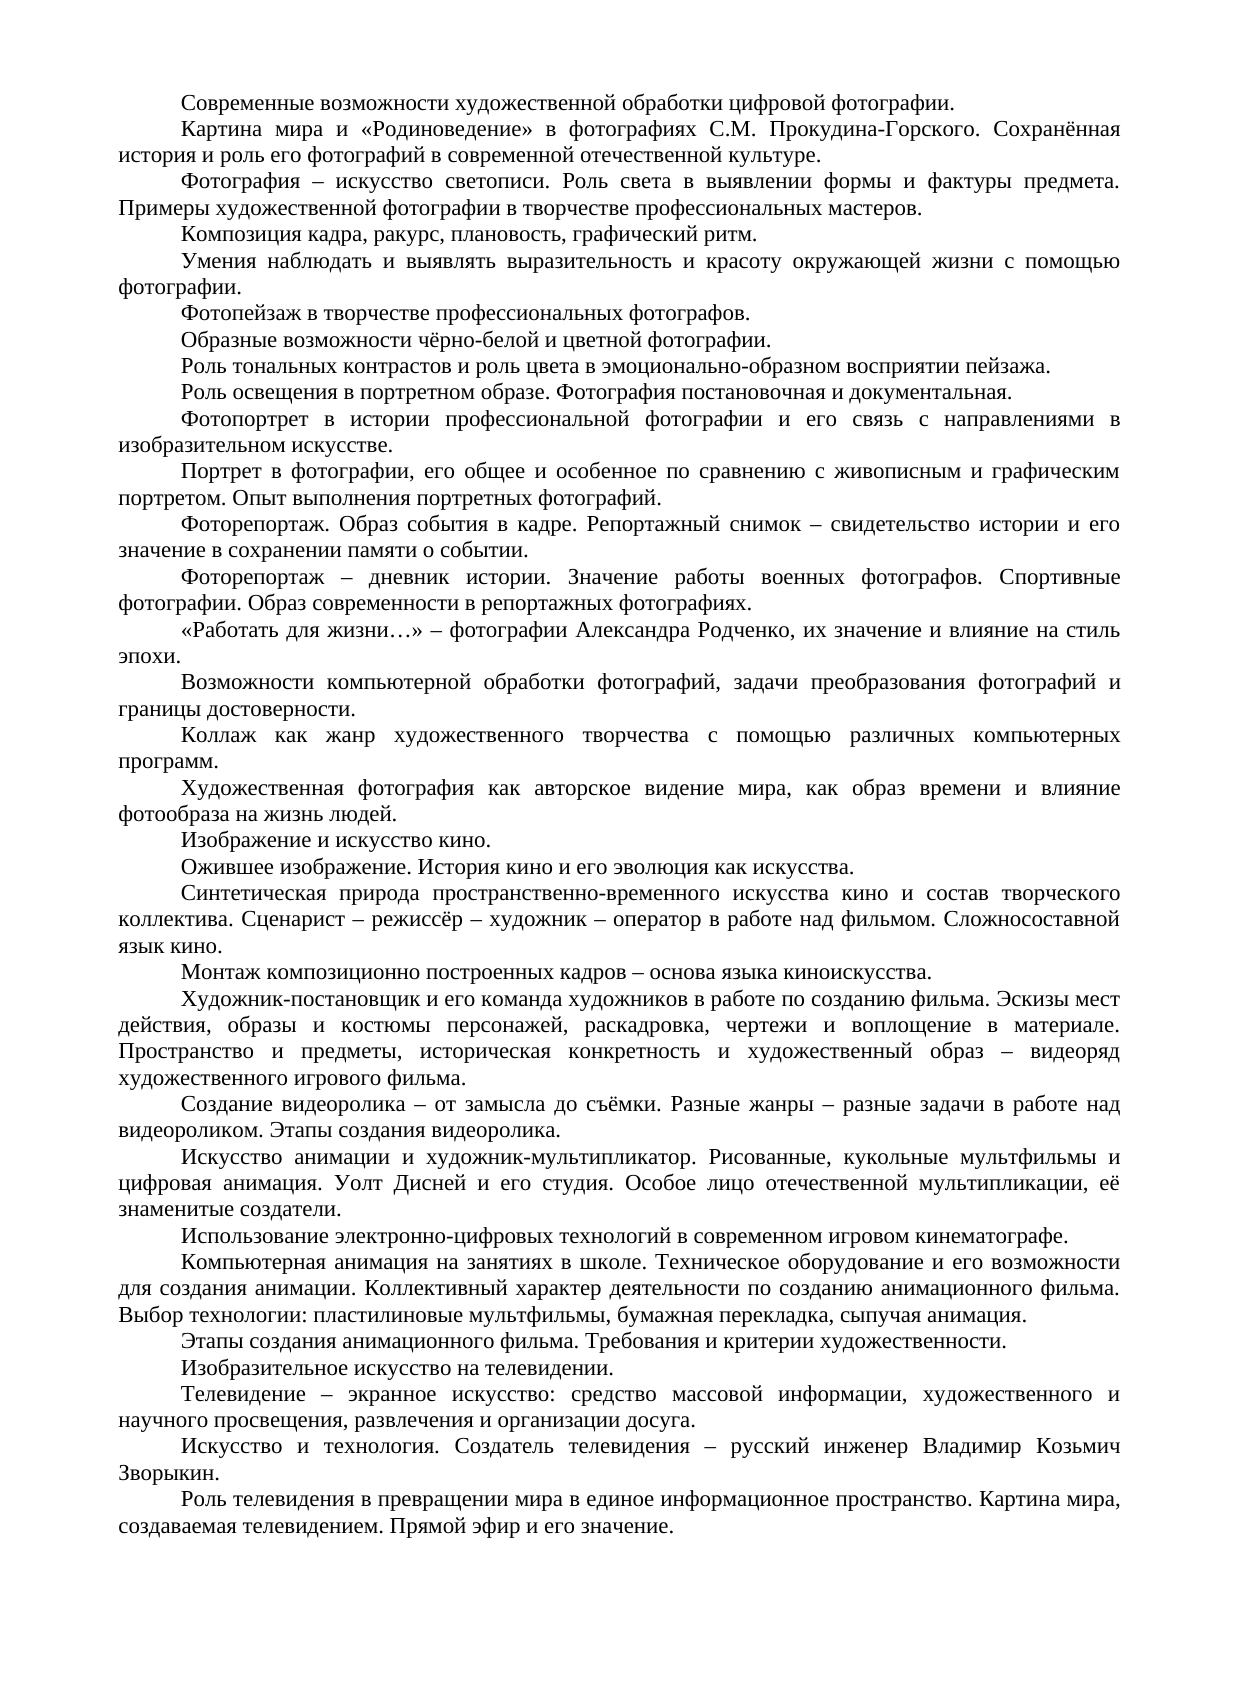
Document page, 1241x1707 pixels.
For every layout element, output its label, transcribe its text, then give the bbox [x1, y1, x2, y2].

text Изображение и искусство кино. [118, 826, 1122, 853]
text Портрет в фотографии, его общее и особенное по сравнению с живописным и графическим портретом. Опыт выполнения портретных фотографий. [118, 457, 1122, 510]
text Изобразительное искусство на телевидении. [118, 1353, 1122, 1380]
text Роль телевидения в превращении мира в единое информационное пространство. Картина мира, создаваемая телевидением. Прямой эфир и его значение. [118, 1485, 1122, 1538]
text Картина мира и «Родиноведение» в фотографиях С.М. Прокудина-Горского. Сохранённая история и роль его фотографий в современной отечественной культуре. [118, 115, 1122, 168]
text Фотография – искусство светописи. Роль света в выявлении формы и фактуры предмета. Примеры художественной фотографии в творчестве профессиональных мастеров. [118, 168, 1122, 220]
text Образные возможности чёрно-белой и цветной фотографии. [118, 326, 1122, 352]
text Коллаж как жанр художественного творчества с помощью различных компьютерных программ. [118, 721, 1122, 774]
text Телевидение – экранное искусство: средство массовой информации, художественного и научного просвещения, развлечения и организации досуга. [118, 1380, 1122, 1433]
text Фотопейзаж в творчестве профессиональных фотографов. [118, 299, 1122, 326]
text Фотопортрет в истории профессиональной фотографии и его связь с направлениями в изобразительном искусстве. [118, 405, 1122, 457]
text Возможности компьютерной обработки фотографий, задачи преобразования фотографий и границы достоверности. [118, 668, 1122, 721]
text «Работать для жизни…» – фотографии Александра Родченко, их значение и влияние на стиль эпохи. [118, 616, 1122, 668]
text Композиция кадра, ракурс, плановость, графический ритм. [118, 220, 1122, 247]
text Синтетическая природа пространственно-временного искусства кино и состав творческого коллектива. Сценарист – режиссёр – художник – оператор в работе над фильмом. Сложносоставной язык кино. [118, 879, 1122, 958]
text Создание видеоролика – от замысла до съёмки. Разные жанры – разные задачи в работе над видеороликом. Этапы создания видеоролика. [118, 1090, 1122, 1143]
text Умения наблюдать и выявлять выразительность и красоту окружающей жизни с помощью фотографии. [118, 247, 1122, 299]
text Искусство анимации и художник-мультипликатор. Рисованные, кукольные мультфильмы и цифровая анимация. Уолт Дисней и его студия. Особое лицо отечественной мультипликации, её знаменитые создатели. [118, 1143, 1122, 1222]
text Искусство и технология. Создатель телевидения – русский инженер Владимир Козьмич Зворыкин. [118, 1433, 1122, 1485]
text Художник-постановщик и его команда художников в работе по созданию фильма. Эскизы мест действия, образы и костюмы персонажей, раскадровка, чертежи и воплощение в материале. Пространство и предметы, историческая конкретность и художественный образ – видеоряд художественного игрового фильма. [118, 984, 1122, 1090]
text Фоторепортаж. Образ события в кадре. Репортажный снимок – свидетельство истории и его значение в сохранении памяти о событии. [118, 510, 1122, 563]
text Фоторепортаж – дневник истории. Значение работы военных фотографов. Спортивные фотографии. Образ современности в репортажных фотографиях. [118, 563, 1122, 616]
text Монтаж композиционно построенных кадров – основа языка киноискусства. [118, 958, 1122, 984]
text Компьютерная анимация на занятиях в школе. Техническое оборудование и его возможности для создания анимации. Коллективный характер деятельности по созданию анимационного фильма. Выбор технологии: пластилиновые мультфильмы, бумажная перекладка, сыпучая анимация. [118, 1248, 1122, 1327]
text Этапы создания анимационного фильма. Требования и критерии художественности. [118, 1327, 1122, 1353]
text Использование электронно-цифровых технологий в современном игровом кинематографе. [118, 1222, 1122, 1248]
text Современные возможности художественной обработки цифровой фотографии. [118, 88, 1122, 115]
text Ожившее изображение. История кино и его эволюция как искусства. [118, 853, 1122, 879]
text Роль освещения в портретном образе. Фотография постановочная и документальная. [118, 378, 1122, 405]
text Художественная фотография как авторское видение мира, как образ времени и влияние фотообраза на жизнь людей. [118, 774, 1122, 826]
text Роль тональных контрастов и роль цвета в эмоционально-образном восприятии пейзажа. [118, 352, 1122, 378]
